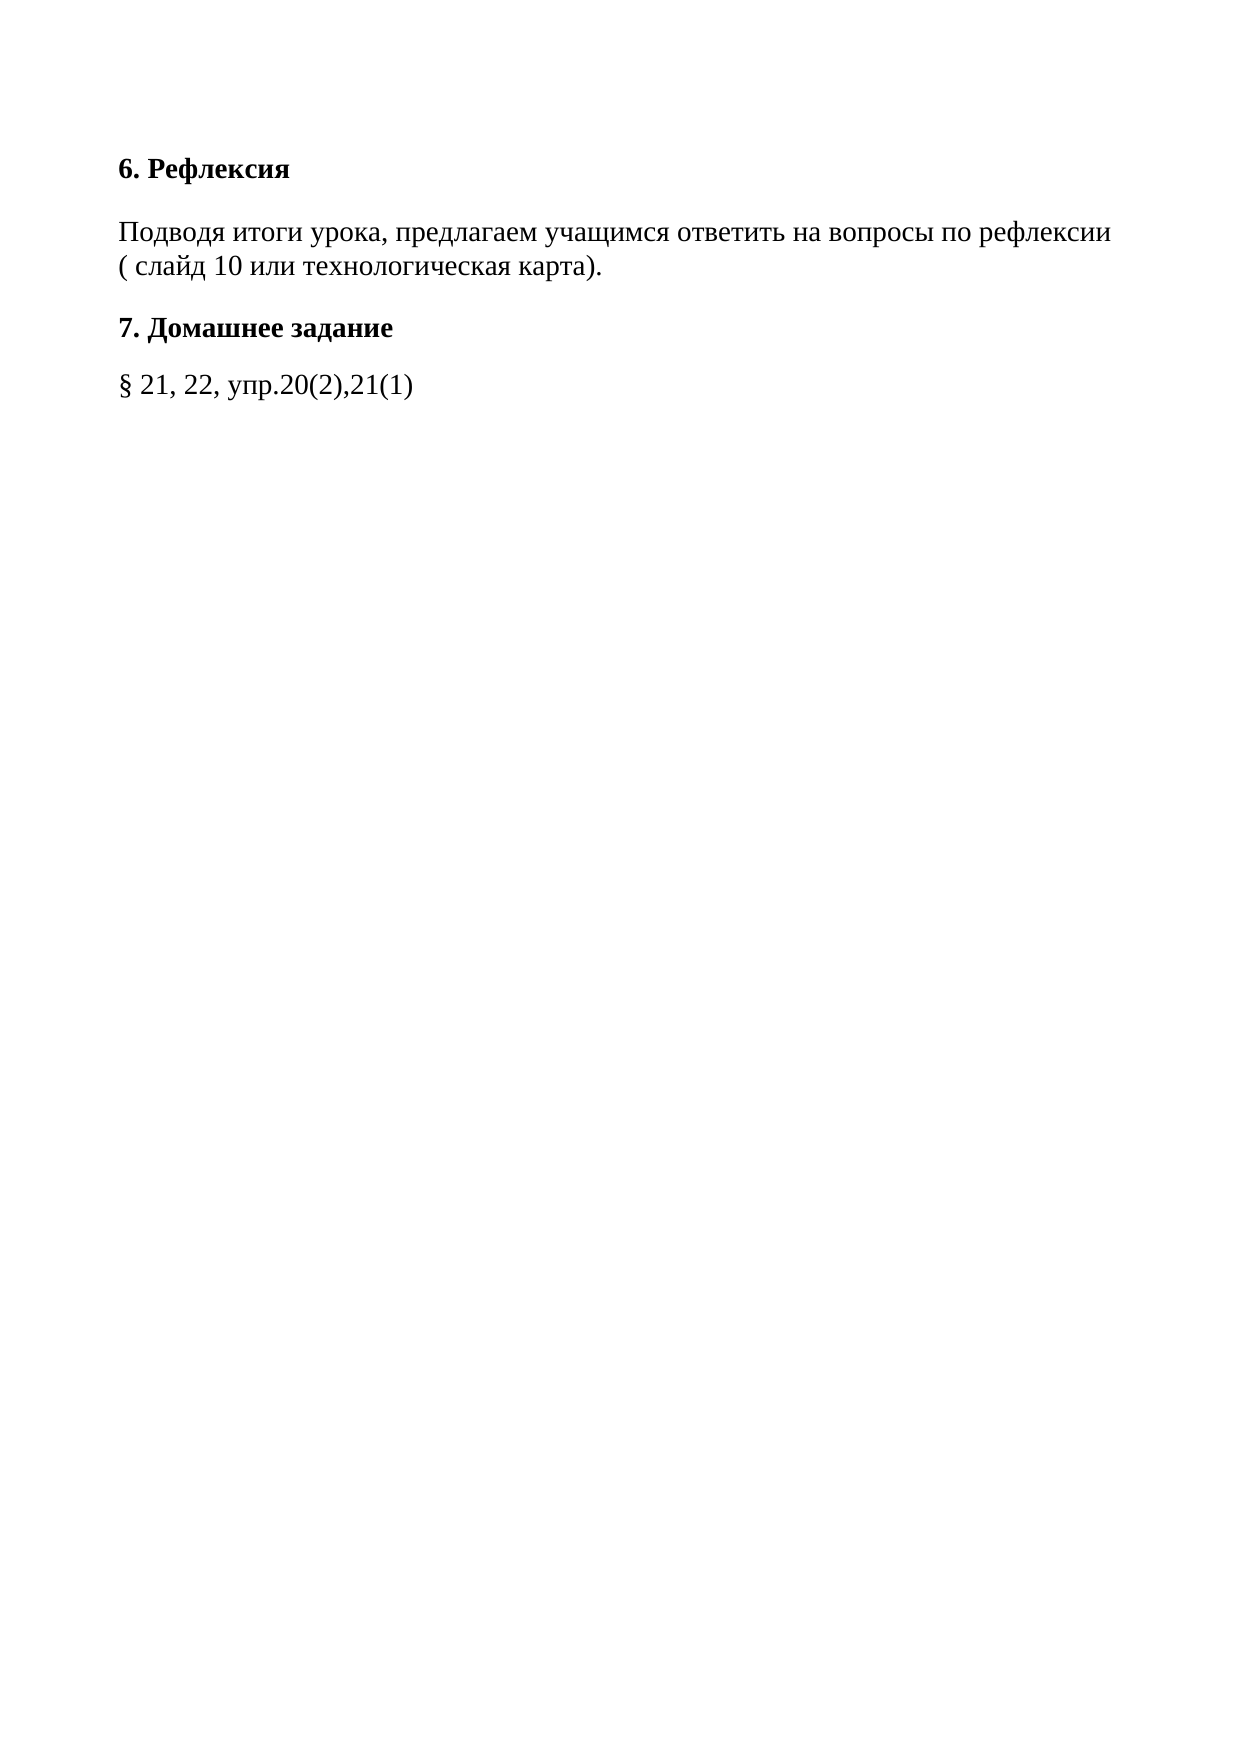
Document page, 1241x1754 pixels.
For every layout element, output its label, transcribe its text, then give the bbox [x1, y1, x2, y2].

text 7. Домашнее задание [118, 311, 1122, 344]
text 6. Рефлексия [118, 118, 1122, 185]
text § 21, 22, упр.20(2),21(1) [118, 370, 1122, 400]
text Подводя итоги урока, предлагаем учащимся ответить на вопросы по рефлексии ( слайд 10 или технологическая карта). [118, 214, 1122, 281]
